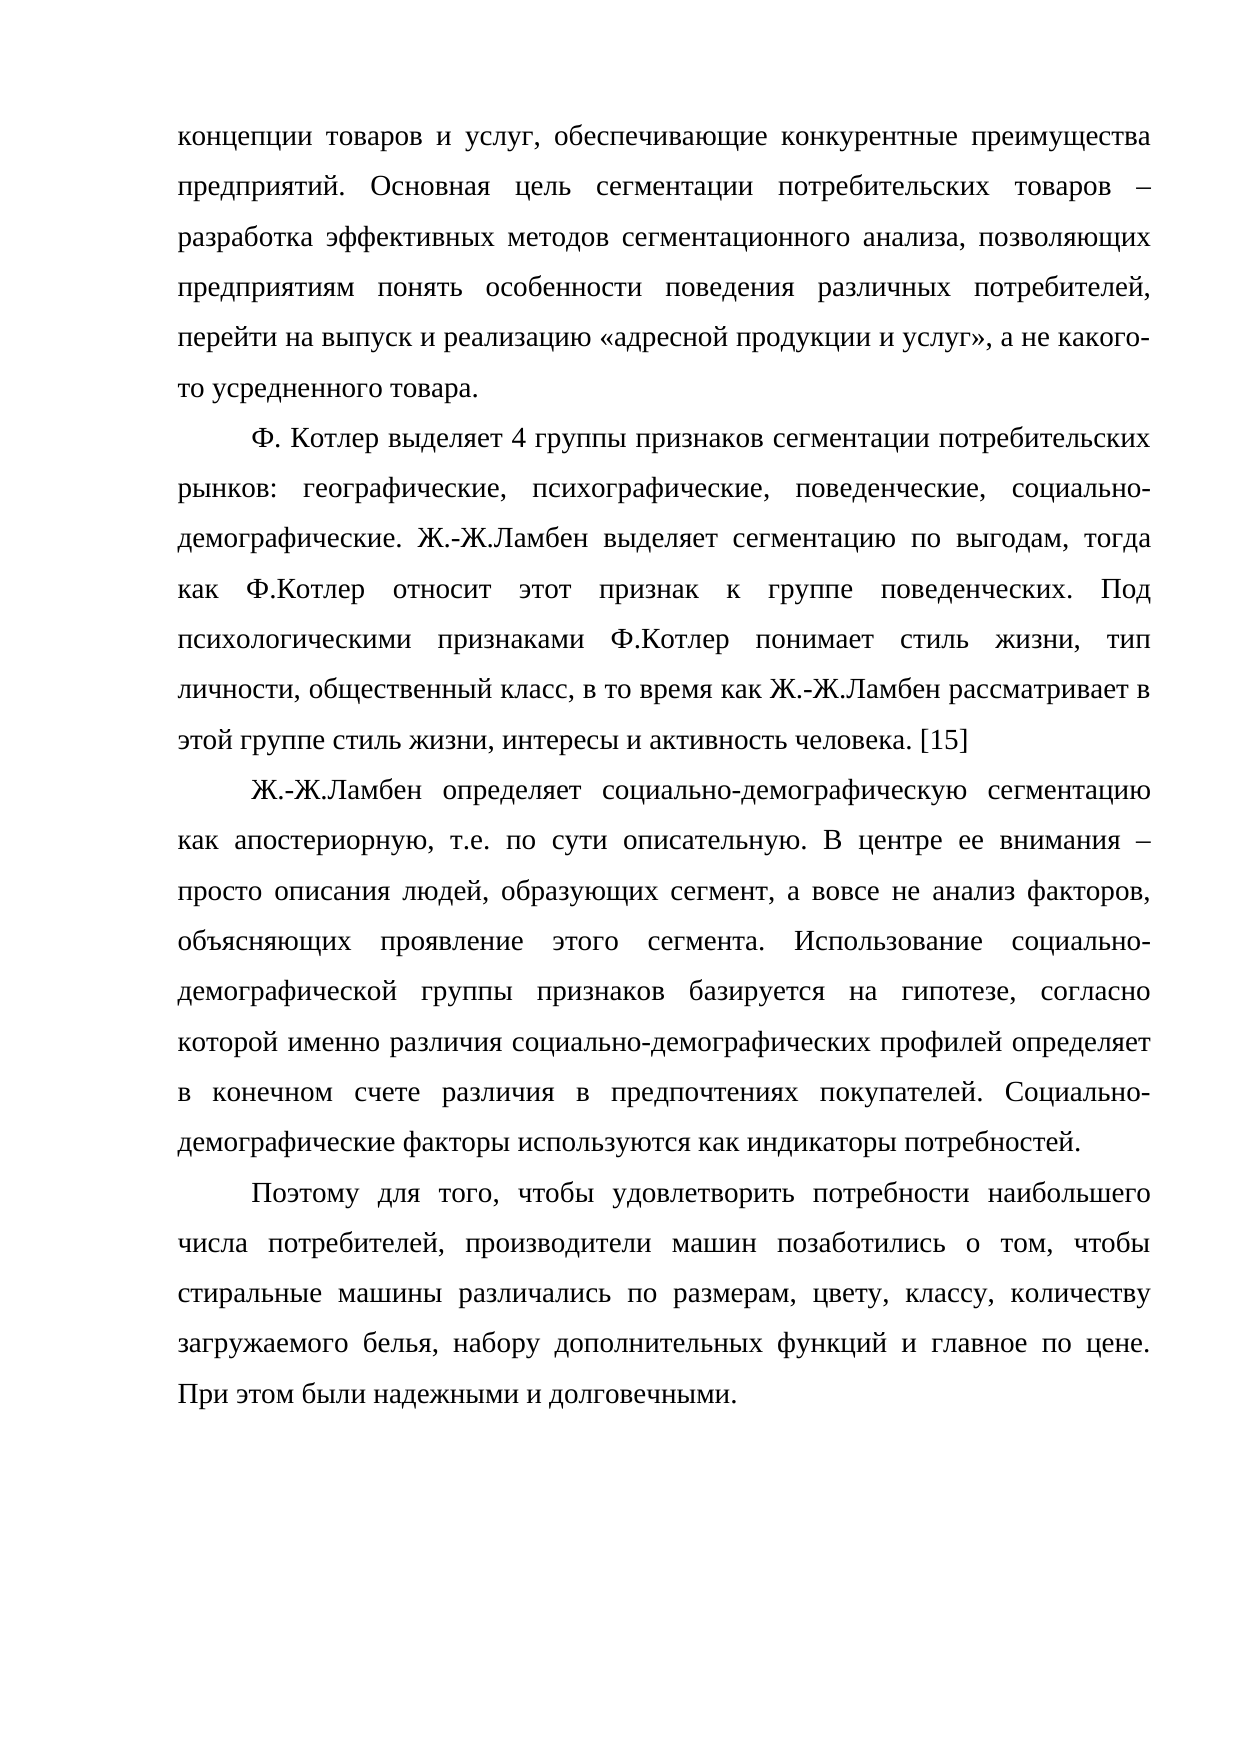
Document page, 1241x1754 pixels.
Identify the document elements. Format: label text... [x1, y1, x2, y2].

text Ж.-Ж.Ламбен определяет социально-демографическую сегментацию как апостериорную, т.е. по сути описательную. В центре ее внимания – просто описания людей, образующих сегмент, а вовсе не анализ факторов, объясняющих проявление этого сегмента. Использование социально-демографической группы признаков базируется на гипотезе, согласно которой именно различия социально-демографических профилей определяет в конечном счете различия в предпочтениях покупателей. Социально-демографические факторы используются как индикаторы потребностей. [177, 772, 1152, 1158]
text Поэтому для того, чтобы удовлетворить потребности наибольшего числа потребителей, производители машин позаботились о том, чтобы стиральные машины различались по размерам, цвету, классу, количеству загружаемого белья, набору дополнительных функций и главное по цене. При этом были надежными и долговечными. [177, 1175, 1152, 1409]
text Ф. Котлер выделяет 4 группы признаков сегментации потребительских рынков: географические, психографические, поведенческие, социально-демографические. Ж.-Ж.Ламбен выделяет сегментацию по выгодам, тогда как Ф.Котлер относит этот признак к группе поведенческих. Под психологическими признаками Ф.Котлер понимает стиль жизни, тип личности, общественный класс, в то время как Ж.-Ж.Ламбен рассматривает в этой группе стиль жизни, интересы и активность человека. [15] [177, 420, 1152, 755]
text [177, 118, 1152, 403]
